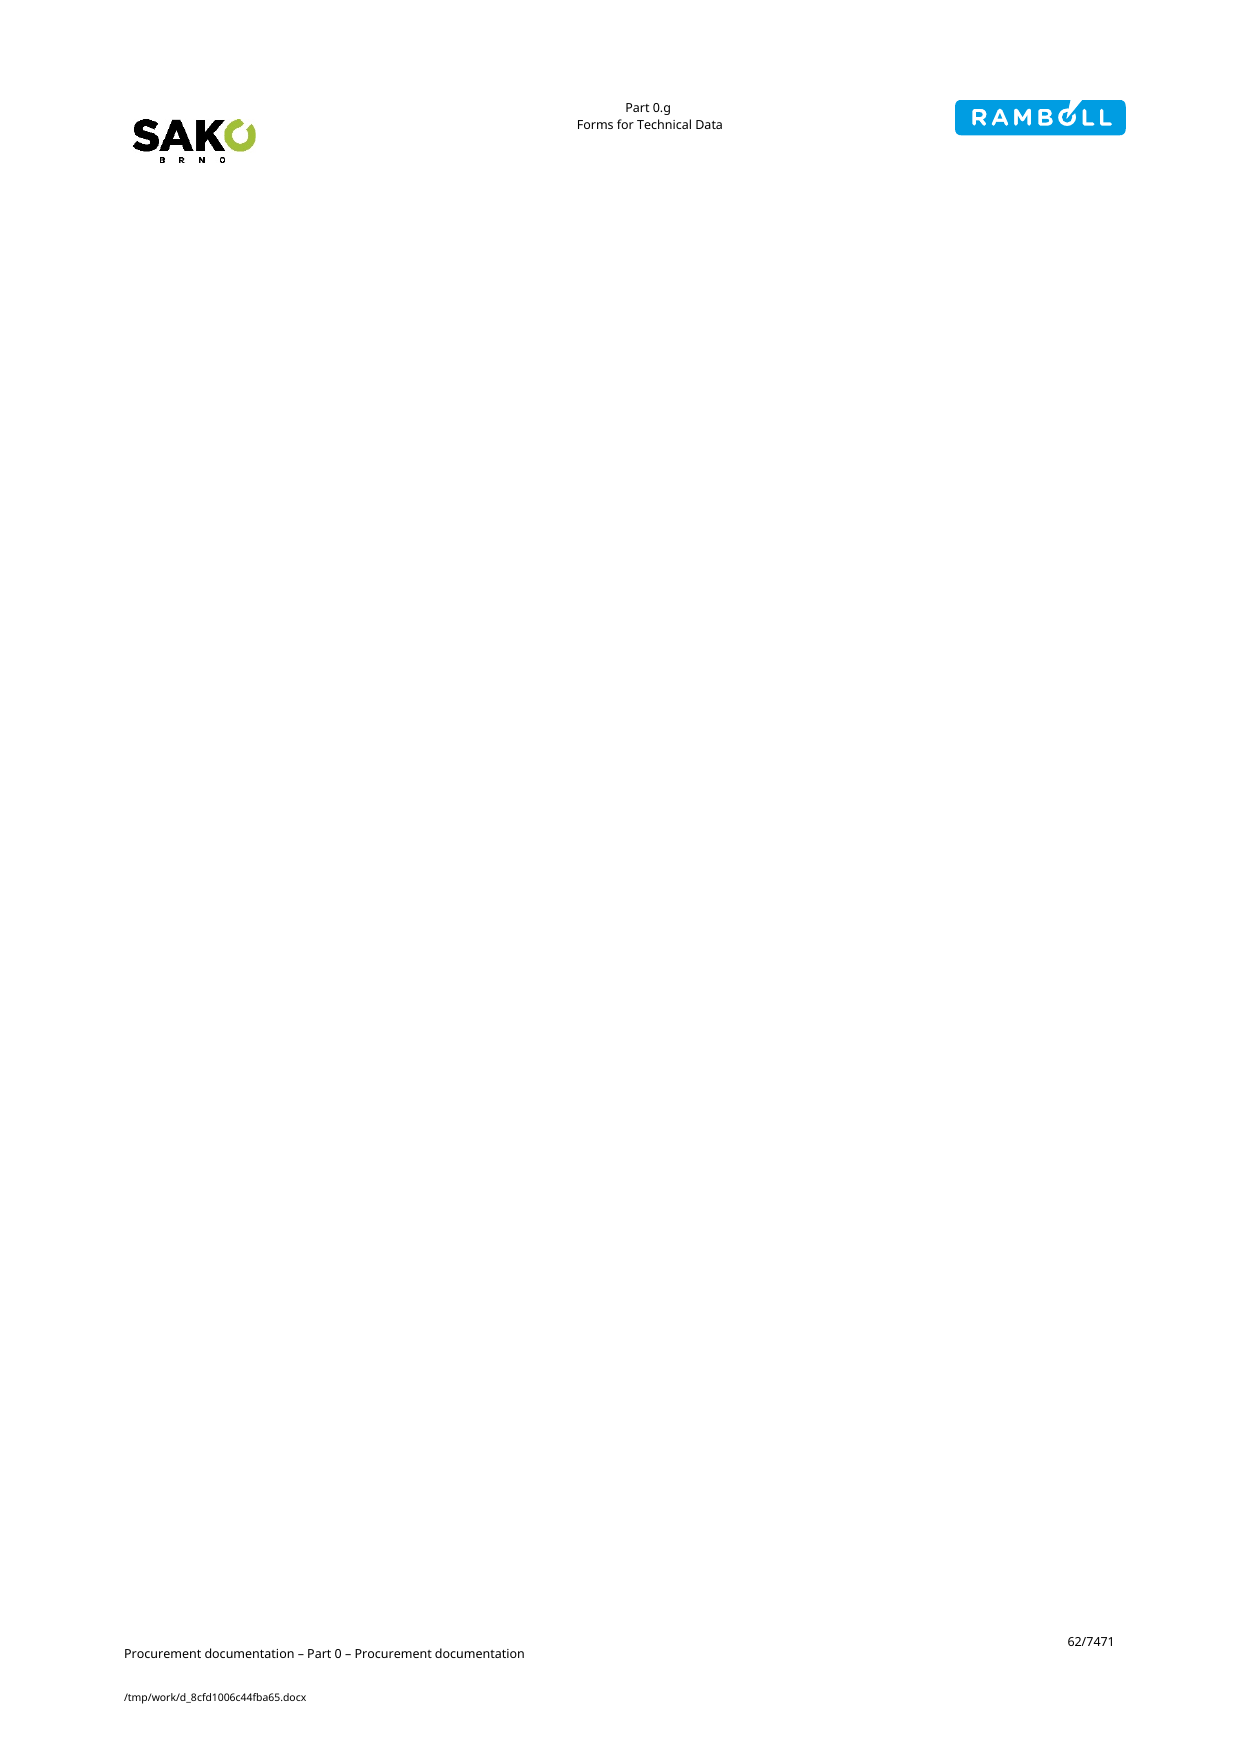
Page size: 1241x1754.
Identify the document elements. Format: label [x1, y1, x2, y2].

picture [132, 119, 256, 163]
